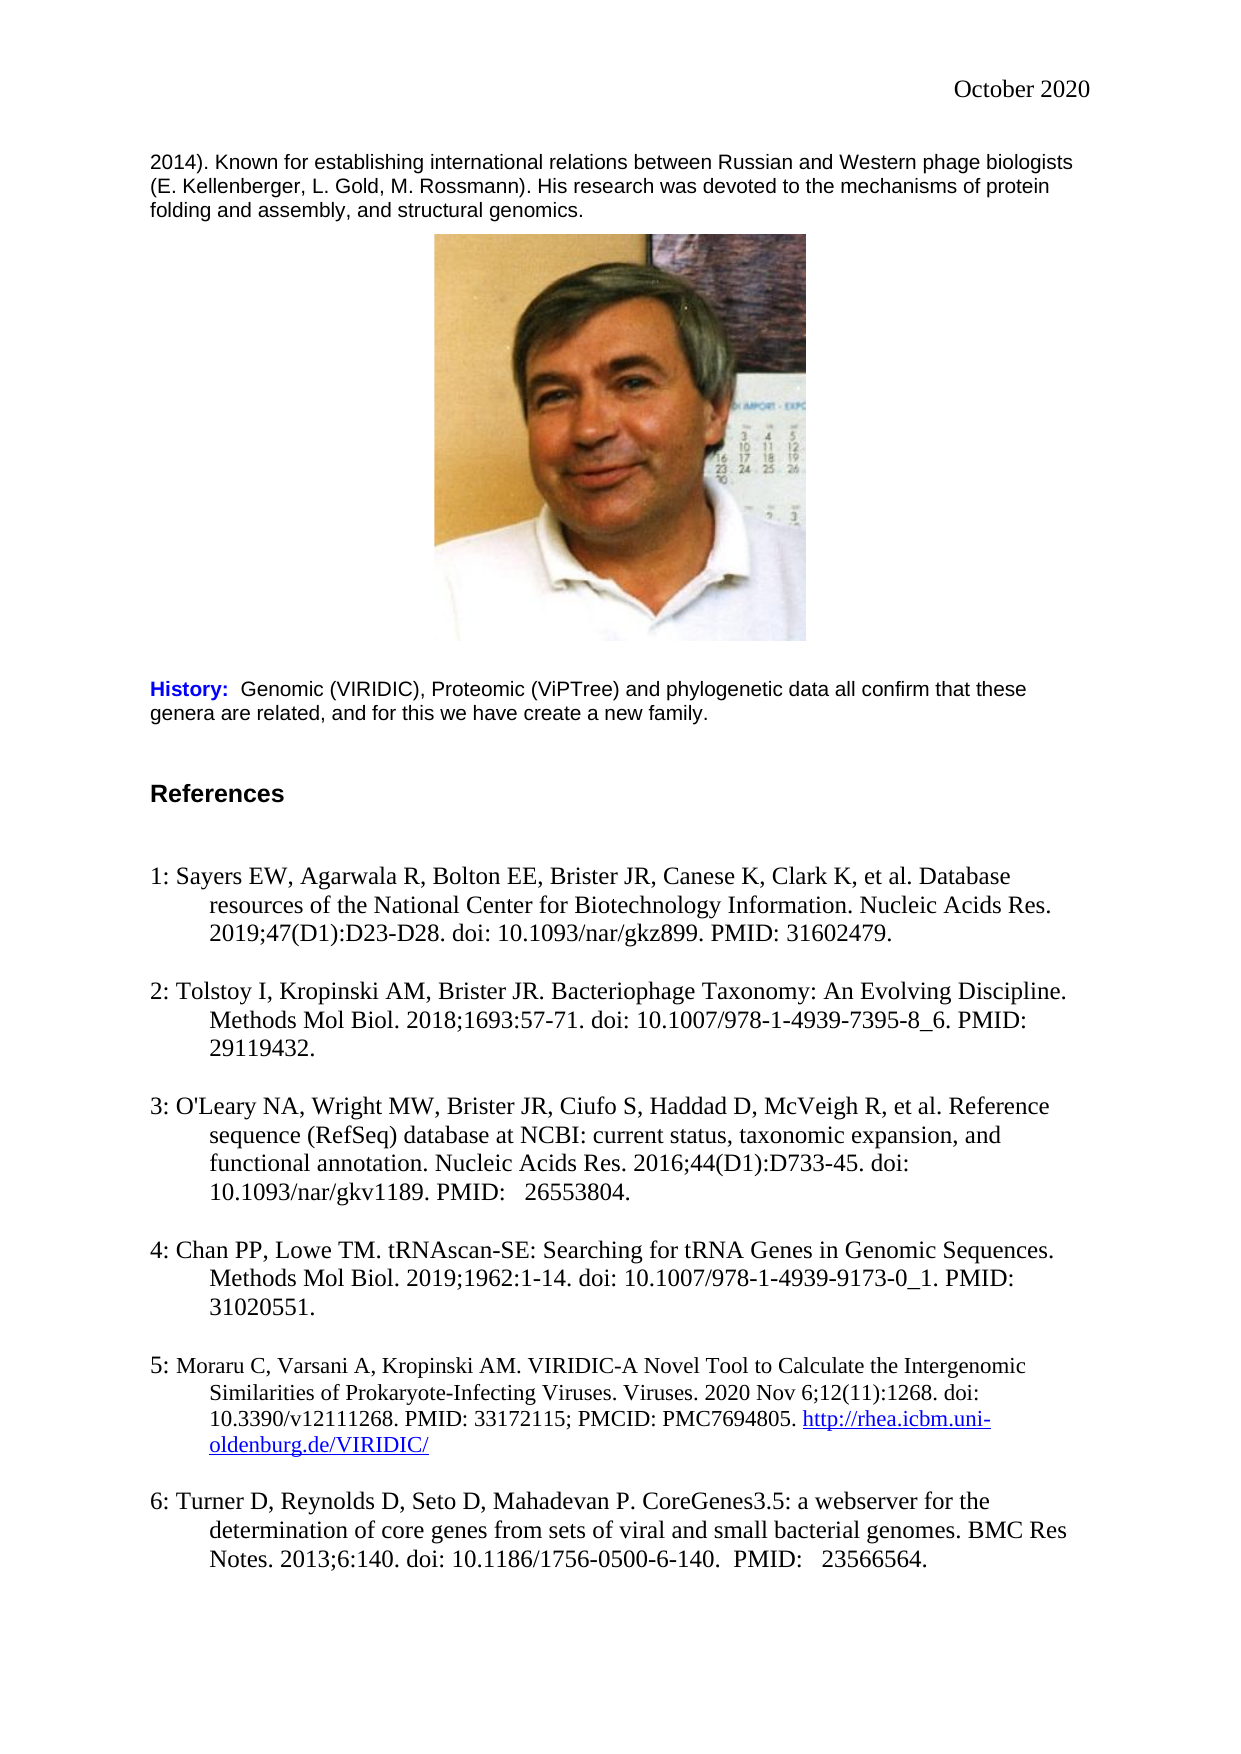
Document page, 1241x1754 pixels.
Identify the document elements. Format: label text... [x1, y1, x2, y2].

text 1: Sayers EW, Agarwala R, Bolton EE, Brister JR, Canese K, Clark K, et al. Database resources of the National Center for Biotechnology Information. Nucleic Acids Res. 2019;47(D1):D23-D28. doi: 10.1093/nar/gkz899. PMID: 31602479. [150, 861, 1090, 947]
text 5: Moraru C, Varsani A, Kropinski AM. VIRIDIC-A Novel Tool to Calculate the Intergenomic Similarities of Prokaryote-Infecting Viruses. Viruses. 2020 Nov 6;12(11):1268. doi: 10.3390/v12111268. PMID: 33172115; PMCID: PMC7694805. http://rhea.icbm.uni-oldenburg.de/VIRIDIC/ [150, 1350, 1090, 1458]
text 2: Tolstoy I, Kropinski AM, Brister JR. Bacteriophage Taxonomy: An Evolving Discipline. Methods Mol Biol. 2018;1693:57-71. doi: 10.1007/978-1-4939-7395-8_6. PMID: 29119432. [150, 976, 1090, 1062]
text History: Genomic (VIRIDIC), Proteomic (ViPTree) and phylogenetic data all confirm that these genera are related, and for this we have create a new family. [150, 677, 1090, 725]
text 6: Turner D, Reynolds D, Seto D, Mahadevan P. CoreGenes3.5: a webserver for the determination of core genes from sets of viral and small bacterial genomes. BMC Res Notes. 2013;6:140. doi: 10.1186/1756-0500-6-140. PMID: 23566564. [150, 1486, 1090, 1573]
text 3: O'Leary NA, Wright MW, Brister JR, Ciufo S, Haddad D, McVeigh R, et al. Reference sequence (RefSeq) database at NCBI: current status, taxonomic expansion, and functional annotation. Nucleic Acids Res. 2016;44(D1):D733-45. doi: 10.1093/nar/gkv1189. PMID: 26553804. [150, 1091, 1090, 1206]
text References [150, 778, 1090, 807]
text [150, 150, 1090, 222]
text 4: Chan PP, Lowe TM. tRNAscan-SE: Searching for tRNA Genes in Genomic Sequences. Methods Mol Biol. 2019;1962:1-14. doi: 10.1007/978-1-4939-9173-0_1. PMID: 31020551. [150, 1235, 1090, 1321]
picture [434, 234, 806, 641]
